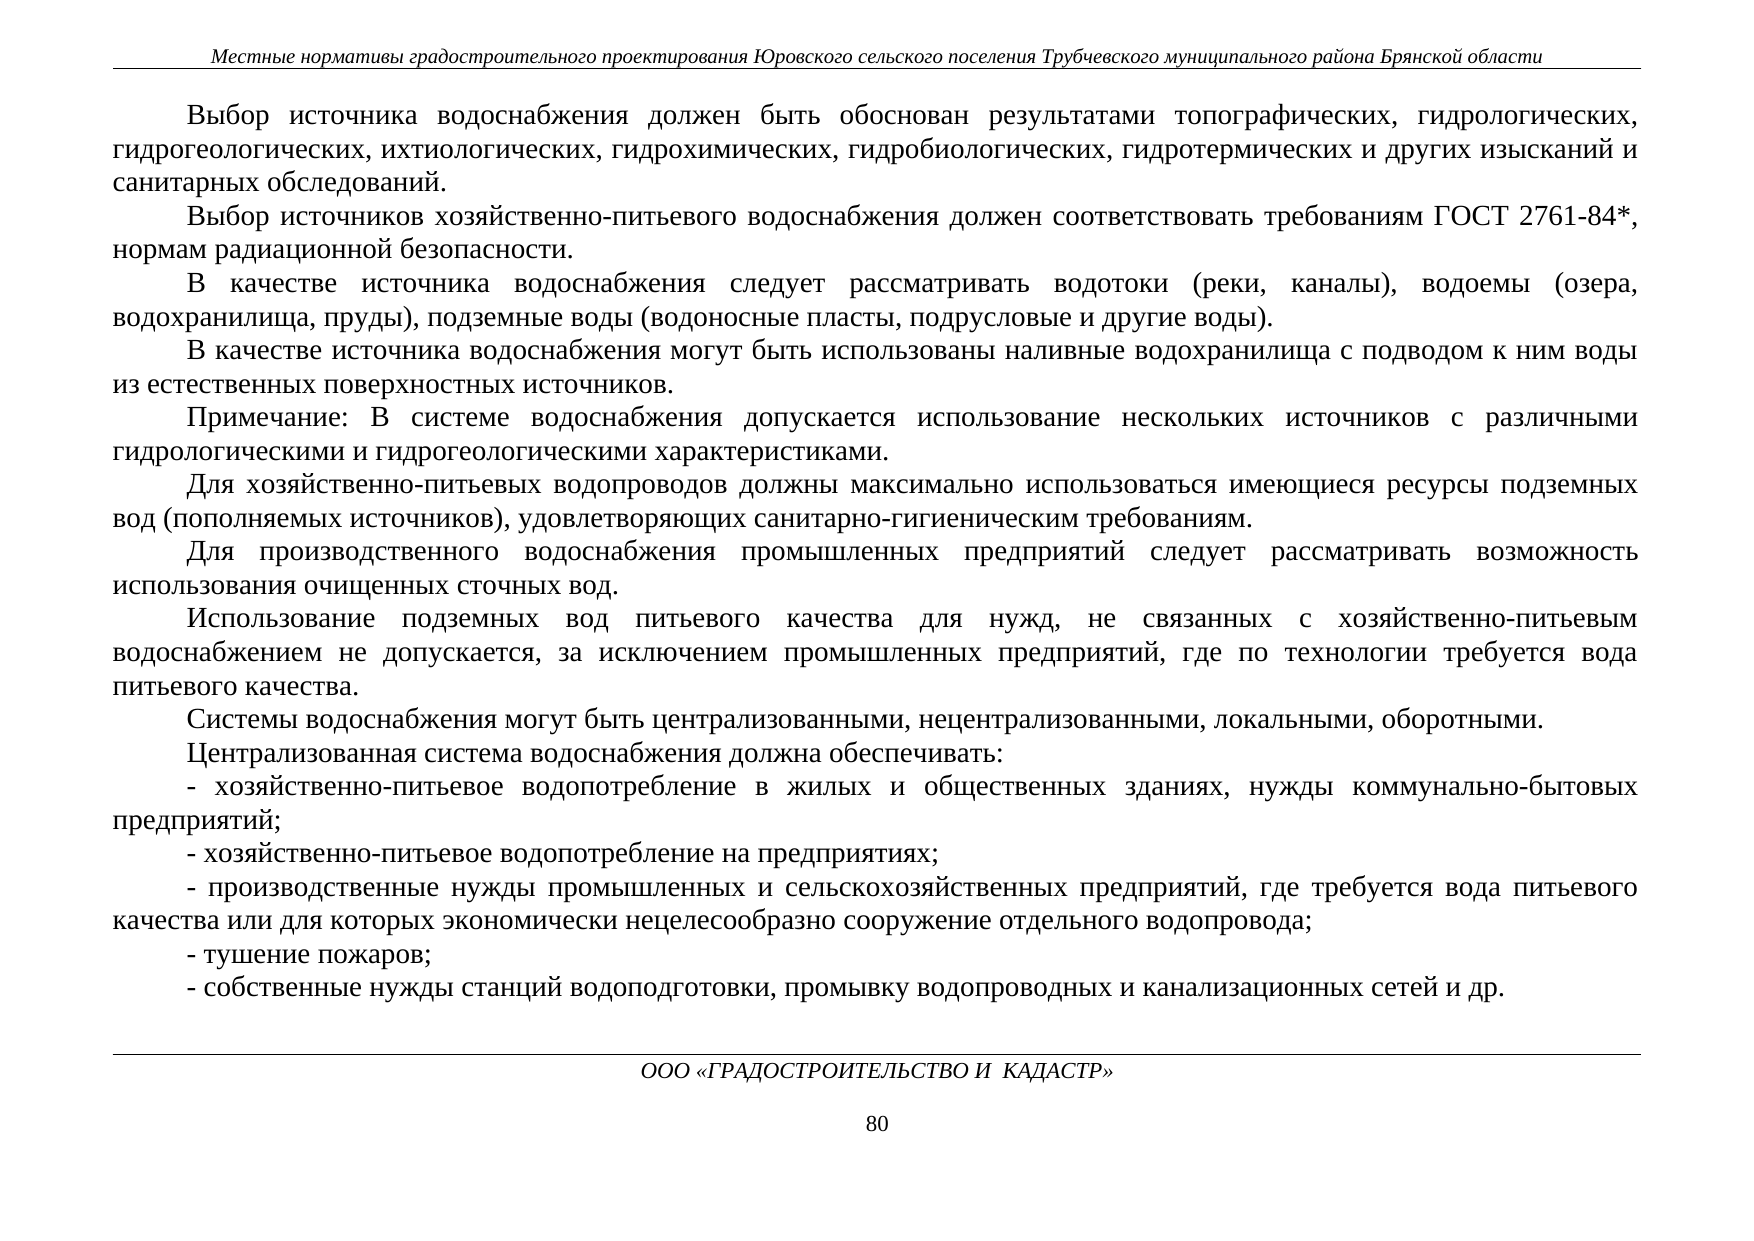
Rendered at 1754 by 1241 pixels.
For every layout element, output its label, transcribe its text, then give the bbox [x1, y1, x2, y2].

text В качестве источника водоснабжения могут быть использованы наливные водохранилища с подводом к ним воды из естественных поверхностных источников. [112, 332, 1639, 399]
text Централизованная система водоснабжения должна обеспечивать: [112, 735, 1639, 768]
text - хозяйственно-питьевое водопотребление на предприятиях; [112, 835, 1639, 869]
text Выбор источника водоснабжения должен быть обоснован результатами топографических, гидрологических, гидрогеологических, ихтиологических, гидрохимических, гидробиологических, гидротермических и других изысканий и санитарных обследований. [112, 97, 1639, 198]
text В качестве источника водоснабжения следует рассматривать водотоки (реки, каналы), водоемы (озера, водохранилища, пруды), подземные воды (водоносные пласты, подрусловые и другие воды). [112, 265, 1639, 332]
text Использование подземных вод питьевого качества для нужд, не связанных с хозяйственно-питьевым водоснабжением не допускается, за исключением промышленных предприятий, где по технологии требуется вода питьевого качества. [112, 601, 1639, 701]
text Для хозяйственно-питьевых водопроводов должны максимально использоваться имеющиеся ресурсы подземных вод (пополняемых источников), удовлетворяющих санитарно-гигиеническим требованиям. [112, 466, 1639, 533]
text Для производственного водоснабжения промышленных предприятий следует рассматривать возможность использования очищенных сточных вод. [112, 533, 1639, 601]
text - хозяйственно-питьевое водопотребление в жилых и общественных зданиях, нужды коммунально-бытовых предприятий; [112, 768, 1639, 835]
text Выбор источников хозяйственно-питьевого водоснабжения должен соответствовать требованиям ГОСТ 2761-84*, нормам радиационной безопасности. [112, 198, 1639, 265]
text - производственные нужды промышленных и сельскохозяйственных предприятий, где требуется вода питьевого качества или для которых экономически нецелесообразно сооружение отдельного водопровода; [112, 869, 1639, 936]
text - собственные нужды станций водоподготовки, промывку водопроводных и канализационных сетей и др. [112, 969, 1639, 1003]
text - тушение пожаров; [112, 936, 1639, 969]
text Системы водоснабжения могут быть централизованными, нецентрализованными, локальными, оборотными. [112, 701, 1639, 735]
text Примечание: В системе водоснабжения допускается использование нескольких источников с различными гидрологическими и гидрогеологическими характеристиками. [112, 399, 1639, 466]
